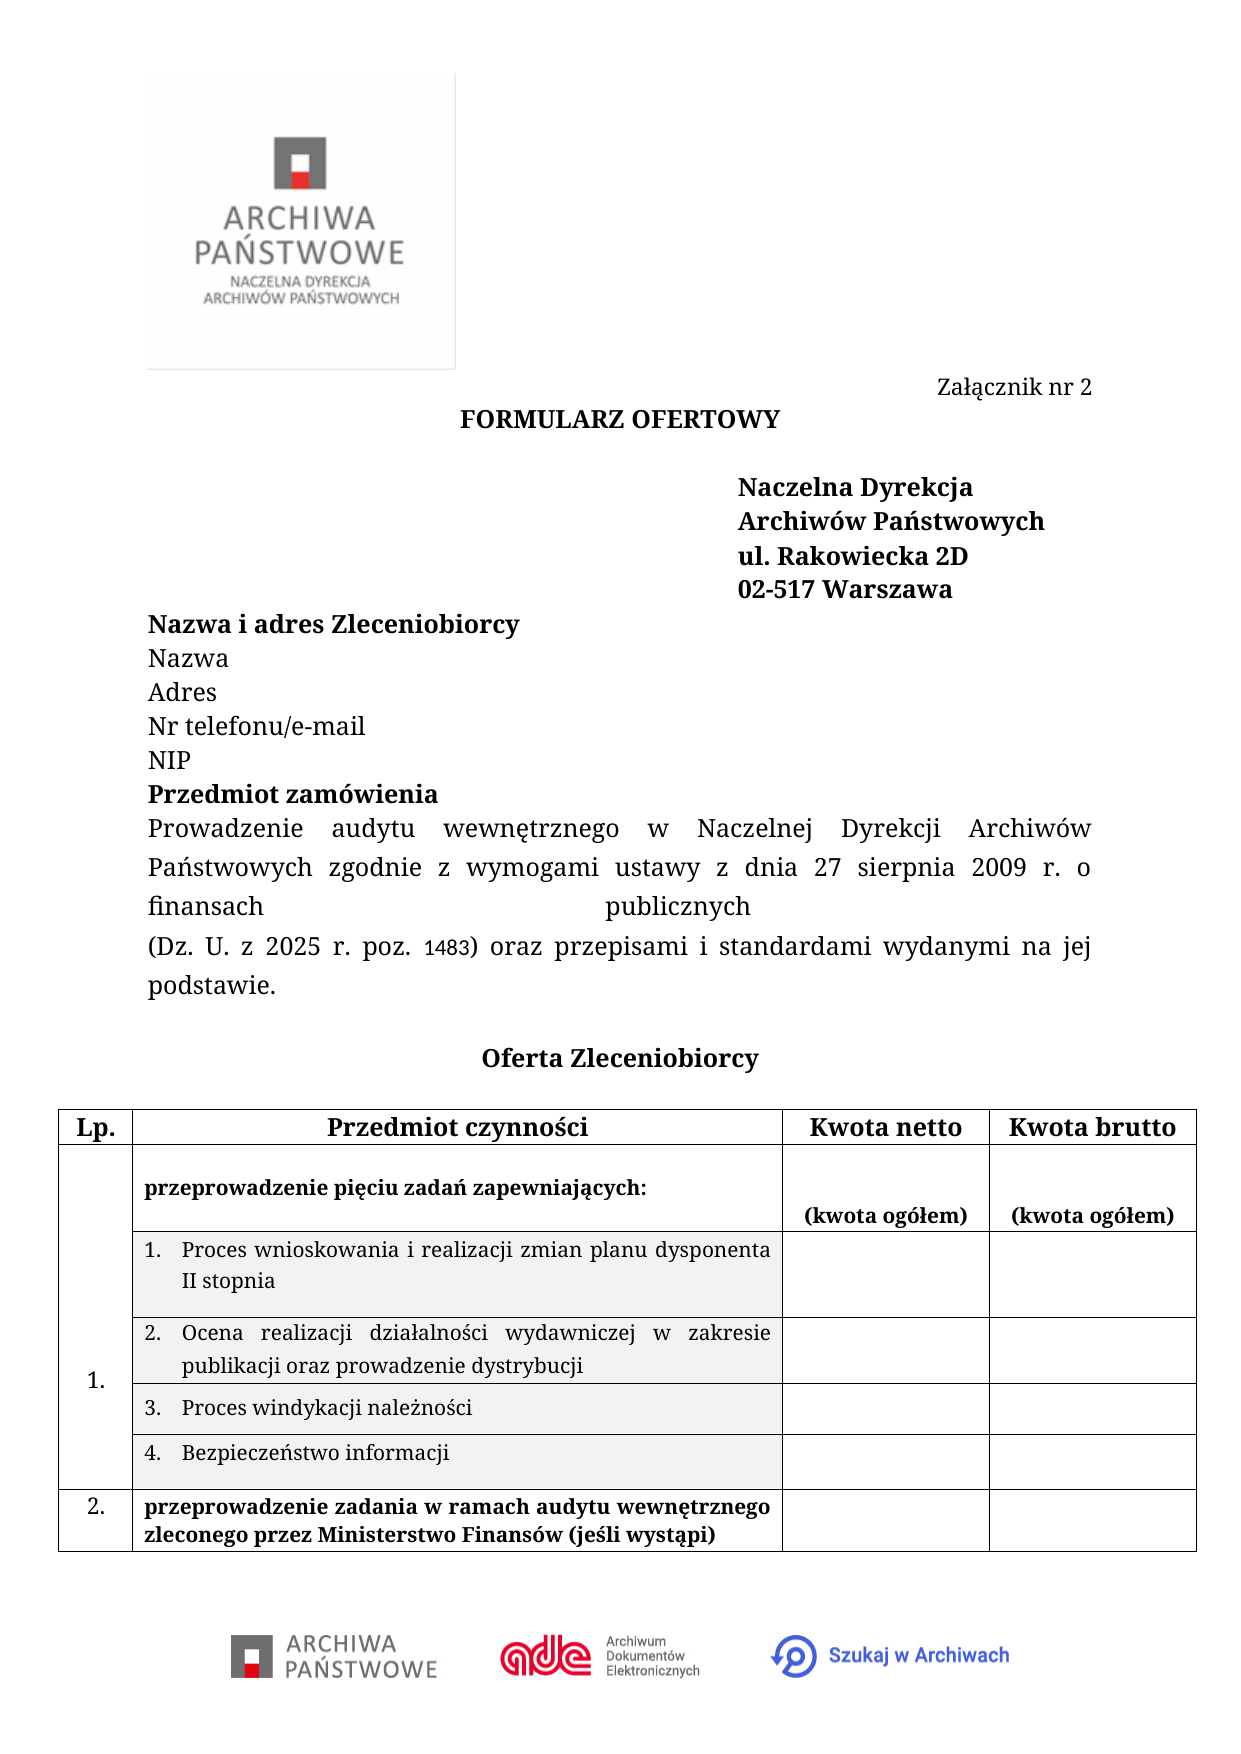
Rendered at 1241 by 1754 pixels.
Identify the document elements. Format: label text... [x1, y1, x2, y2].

table_cell [783, 1490, 989, 1551]
table_cell [990, 1490, 1196, 1551]
text Naczelna Dyrekcja [738, 470, 1093, 504]
text Oferta Zleceniobiorcy [148, 1041, 1093, 1074]
table_header Przedmiot czynności [133, 1110, 782, 1144]
table_cell 2. [59, 1490, 132, 1551]
table_cell [990, 1435, 1196, 1488]
table_cell [990, 1384, 1196, 1433]
table_cell [783, 1232, 989, 1317]
table_cell Proces wnioskowania i realizacji zmian planu dysponenta II stopnia [133, 1232, 782, 1317]
text 02-517 Warszawa [738, 572, 1093, 606]
text FORMULARZ OFERTOWY [148, 402, 1093, 436]
text NIP [148, 742, 1093, 777]
table_header Lp. [59, 1110, 132, 1144]
table_cell 1. [59, 1145, 132, 1488]
table_cell (kwota ogółem) [990, 1145, 1196, 1231]
table_cell Proces windykacji należności [133, 1384, 782, 1433]
table_header Kwota netto [783, 1110, 989, 1144]
table_cell przeprowadzenie pięciu zadań zapewniających: [133, 1145, 782, 1231]
table_cell [783, 1318, 989, 1383]
table_cell [990, 1232, 1196, 1317]
table_cell [783, 1384, 989, 1433]
text Nazwa i adres Zleceniobiorcy [148, 606, 1093, 640]
text ul. Rakowiecka 2D [738, 538, 1093, 572]
table_cell Bezpieczeństwo informacji [133, 1435, 782, 1488]
picture [147, 73, 457, 371]
text Prowadzenie audytu wewnętrznego w Naczelnej Dyrekcji Archiwów Państwowych zgodnie z wymogami ustawy z dnia 27 sierpnia 2009 r. o finansach publicznych (Dz. U. z 2025 r. poz. 1483) oraz przepisami i standardami wydanymi na jej podstawie. [148, 811, 1093, 1001]
table_cell Ocena realizacji działalności wydawniczej w zakresie publikacji oraz prowadzenie dystrybucji [133, 1318, 782, 1383]
picture [228, 1632, 1012, 1681]
text Adres [148, 674, 1093, 708]
table_cell [990, 1318, 1196, 1383]
table_header Kwota brutto [990, 1110, 1196, 1144]
text Nr telefonu/e-mail [148, 708, 1093, 742]
text Załącznik nr 2 [148, 371, 1093, 402]
text Nazwa [148, 640, 1093, 674]
table_cell [783, 1435, 989, 1488]
table_cell (kwota ogółem) [783, 1145, 989, 1231]
table_cell przeprowadzenie zadania w ramach audytu wewnętrznego zleconego przez Ministerstwo Finansów (jeśli wystąpi) [133, 1490, 782, 1551]
text Przedmiot zamówienia [148, 777, 1093, 811]
text Archiwów Państwowych [738, 504, 1093, 538]
